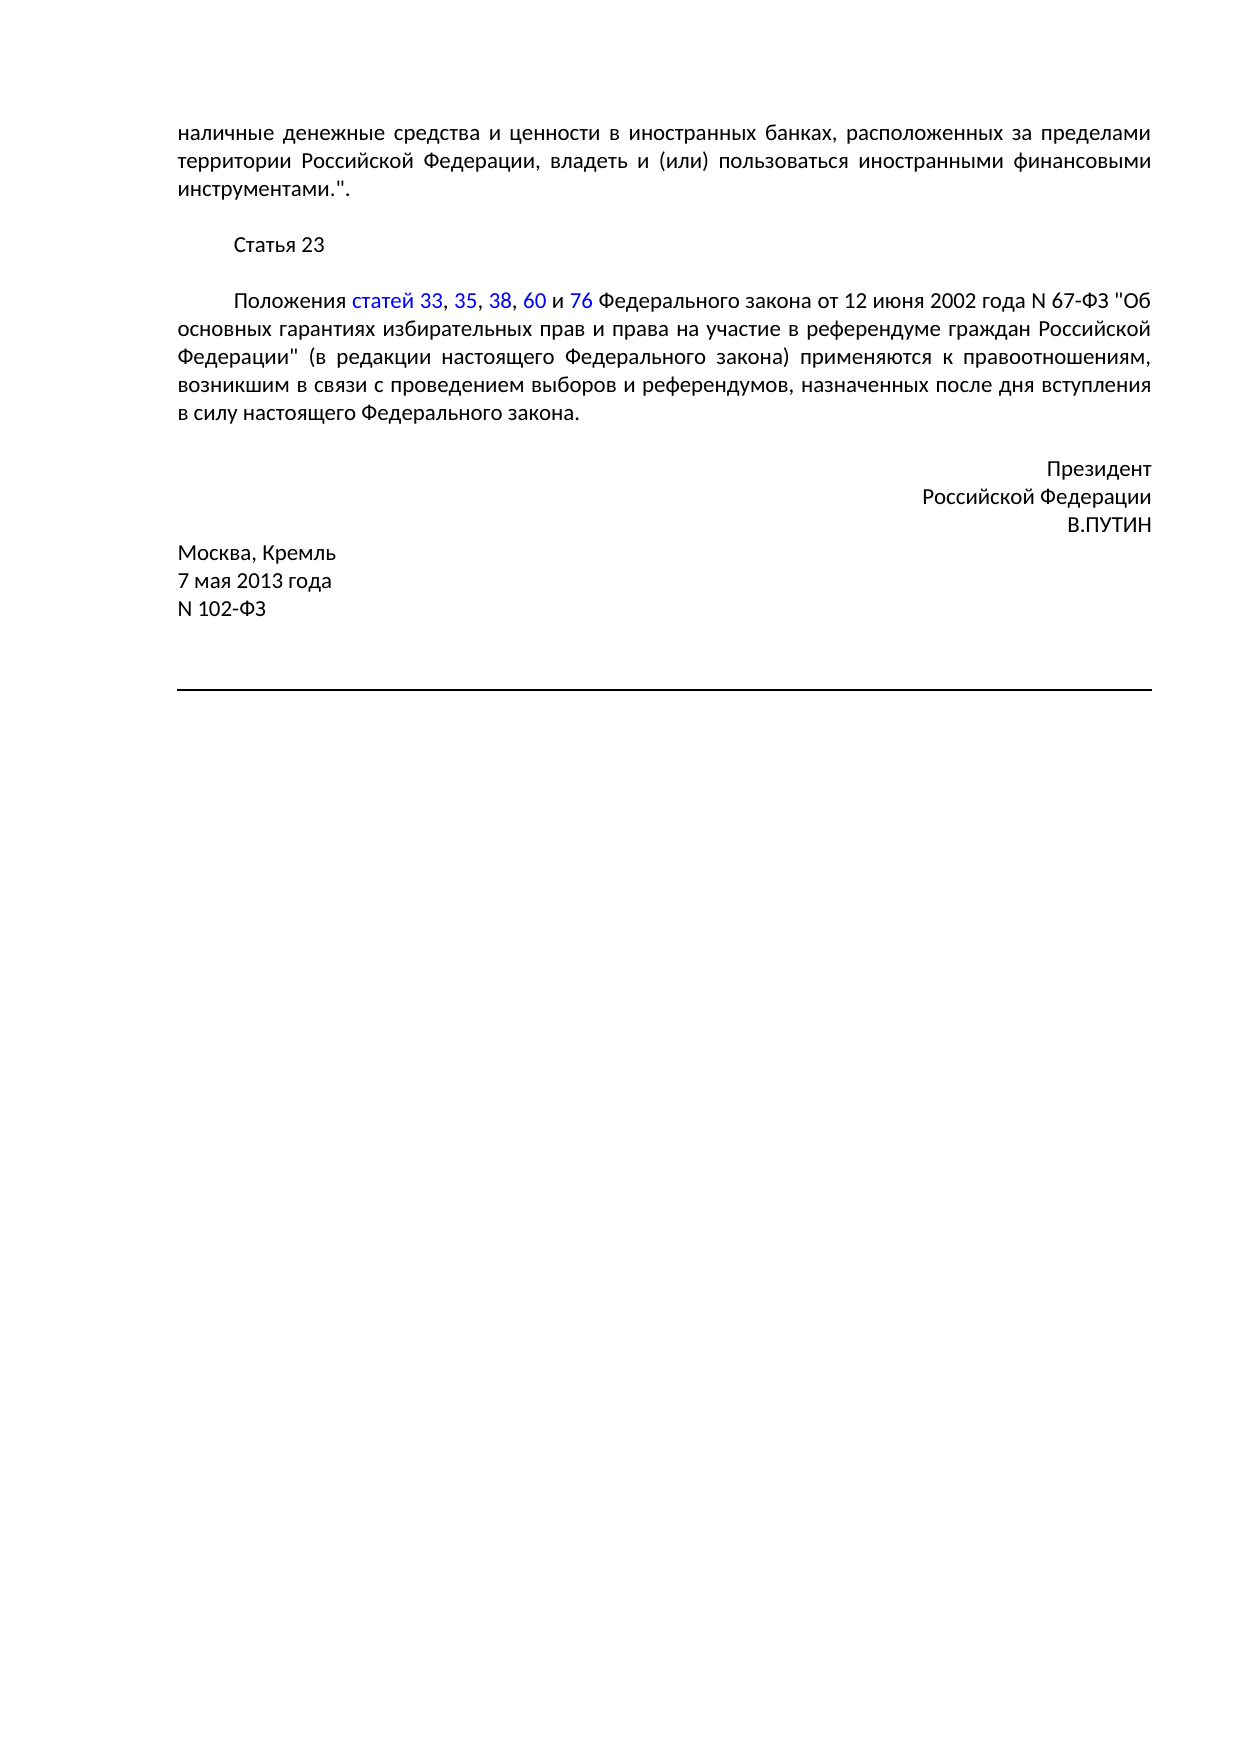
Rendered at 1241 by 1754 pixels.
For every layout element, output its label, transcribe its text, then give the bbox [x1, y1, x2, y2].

text N 102-ФЗ [177, 594, 1152, 622]
text Москва, Кремль [177, 538, 1152, 566]
text Российской Федерации [177, 482, 1152, 510]
text В.ПУТИН [177, 510, 1152, 538]
text 7 мая 2013 года [177, 566, 1152, 594]
text Положения статей 33, 35, 38, 60 и 76 Федерального закона от 12 июня 2002 года N 67-ФЗ "Об основных гарантиях избирательных прав и права на участие в референдуме граждан Российской Федерации" (в редакции настоящего Федерального закона) применяются к правоотношениям, возникшим в связи с проведением выборов и референдумов, назначенных после дня вступления в силу настоящего Федерального закона. [177, 286, 1152, 426]
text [177, 118, 1152, 202]
text Статья 23 [177, 230, 1152, 258]
text Президент [177, 454, 1152, 482]
